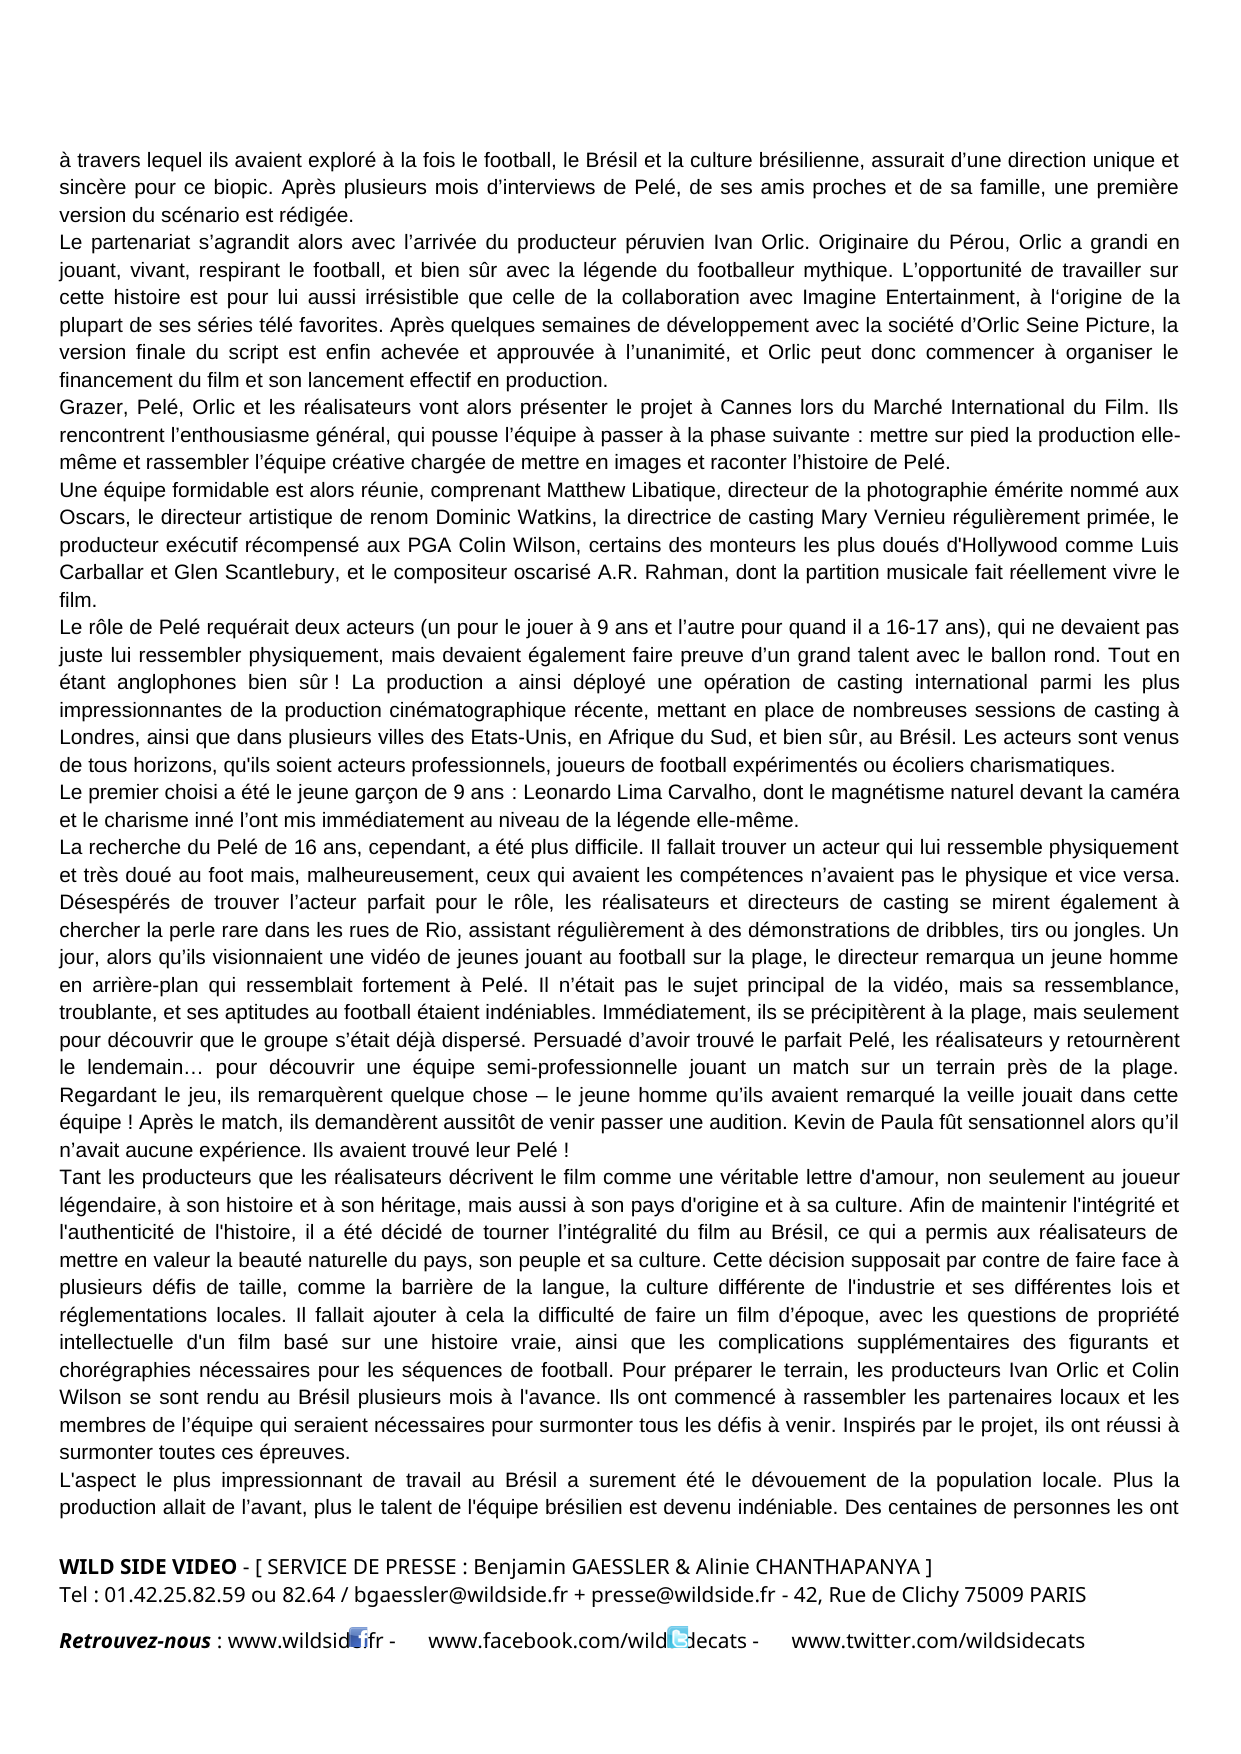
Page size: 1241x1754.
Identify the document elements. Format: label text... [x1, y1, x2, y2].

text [59, 1468, 1181, 1519]
text Le premier choisi a été le jeune garçon de 9 ans : Leonardo Lima Carvalho, dont le magnétisme naturel devant la caméra et le charisme inné l’ont mis immédiatement au niveau de la légende elle-même. [59, 780, 1181, 832]
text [59, 148, 1181, 227]
text Le partenariat s’agrandit alors avec l’arrivée du producteur péruvien Ivan Orlic. Originaire du Pérou, Orlic a grandi en jouant, vivant, respirant le football, et bien sûr avec la légende du footballeur mythique. L’opportunité de travailler sur cette histoire est pour lui aussi irrésistible que celle de la collaboration avec Imagine Entertainment, à l‘origine de la plupart de ses séries télé favorites. Après quelques semaines de développement avec la société d’Orlic Seine Picture, la version finale du script est enfin achevée et approuvée à l’unanimité, et Orlic peut donc commencer à organiser le financement du film et son lancement effectif en production. [59, 230, 1181, 392]
picture [667, 1626, 689, 1648]
text Grazer, Pelé, Orlic et les réalisateurs vont alors présenter le projet à Cannes lors du Marché International du Film. Ils rencontrent l’enthousiasme général, qui pousse l’équipe à passer à la phase suivante : mettre sur pied la production elle-même et rassembler l’équipe créative chargée de mettre en images et raconter l’histoire de Pelé. [59, 395, 1181, 474]
text Tant les producteurs que les réalisateurs décrivent le film comme une véritable lettre d'amour, non seulement au joueur légendaire, à son histoire et à son héritage, mais aussi à son pays d'origine et à sa culture. Afin de maintenir l'intégrité et l'authenticité de l'histoire, il a été décidé de tourner l’intégralité du film au Brésil, ce qui a permis aux réalisateurs de mettre en valeur la beauté naturelle du pays, son peuple et sa culture. Cette décision supposait par contre de faire face à plusieurs défis de taille, comme la barrière de la langue, la culture différente de l'industrie et ses différentes lois et réglementations locales. Il fallait ajouter à cela la difficulté de faire un film d’époque, avec les questions de propriété intellectuelle d'un film basé sur une histoire vraie, ainsi que les complications supplémentaires des figurants et chorégraphies nécessaires pour les séquences de football. Pour préparer le terrain, les producteurs Ivan Orlic et Colin Wilson se sont rendu au Brésil plusieurs mois à l'avance. Ils ont commencé à rassembler les partenaires locaux et les membres de l’équipe qui seraient nécessaires pour surmonter tous les défis à venir. Inspirés par le projet, ils ont réussi à surmonter toutes ces épreuves. [59, 1165, 1181, 1464]
picture [348, 1627, 368, 1647]
text Une équipe formidable est alors réunie, comprenant Matthew Libatique, directeur de la photographie émérite nommé aux Oscars, le directeur artistique de renom Dominic Watkins, la directrice de casting Mary Vernieu régulièrement primée, le producteur exécutif récompensé aux PGA Colin Wilson, certains des monteurs les plus doués d'Hollywood comme Luis Carballar et Glen Scantlebury, et le compositeur oscarisé A.R. Rahman, dont la partition musicale fait réellement vivre le film. [59, 478, 1181, 612]
text La recherche du Pelé de 16 ans, cependant, a été plus difficile. Il fallait trouver un acteur qui lui ressemble physiquement et très doué au foot mais, malheureusement, ceux qui avaient les compétences n’avaient pas le physique et vice versa. Désespérés de trouver l’acteur parfait pour le rôle, les réalisateurs et directeurs de casting se mirent également à chercher la perle rare dans les rues de Rio, assistant régulièrement à des démonstrations de dribbles, tirs ou jongles. Un jour, alors qu’ils visionnaient une vidéo de jeunes jouant au football sur la plage, le directeur remarqua un jeune homme en arrière-plan qui ressemblait fortement à Pelé. Il n’était pas le sujet principal de la vidéo, mais sa ressemblance, troublante, et ses aptitudes au football étaient indéniables. Immédiatement, ils se précipitèrent à la plage, mais seulement pour découvrir que le groupe s’était déjà dispersé. Persuadé d’avoir trouvé le parfait Pelé, les réalisateurs y retournèrent le lendemain… pour découvrir une équipe semi-professionnelle jouant un match sur un terrain près de la plage. Regardant le jeu, ils remarquèrent quelque chose – le jeune homme qu’ils avaient remarqué la veille jouait dans cette équipe ! Après le match, ils demandèrent aussitôt de venir passer une audition. Kevin de Paula fût sensationnel alors qu’il n’avait aucune expérience. Ils avaient trouvé leur Pelé ! [59, 835, 1181, 1162]
text Le rôle de Pelé requérait deux acteurs (un pour le jouer à 9 ans et l’autre pour quand il a 16-17 ans), qui ne devaient pas juste lui ressembler physiquement, mais devaient également faire preuve d’un grand talent avec le ballon rond. Tout en étant anglophones bien sûr ! La production a ainsi déployé une opération de casting international parmi les plus impressionnantes de la production cinématographique récente, mettant en place de nombreuses sessions de casting à Londres, ainsi que dans plusieurs villes des Etats-Unis, en Afrique du Sud, et bien sûr, au Brésil. Les acteurs sont venus de tous horizons, qu'ils soient acteurs professionnels, joueurs de football expérimentés ou écoliers charismatiques. [59, 615, 1181, 777]
